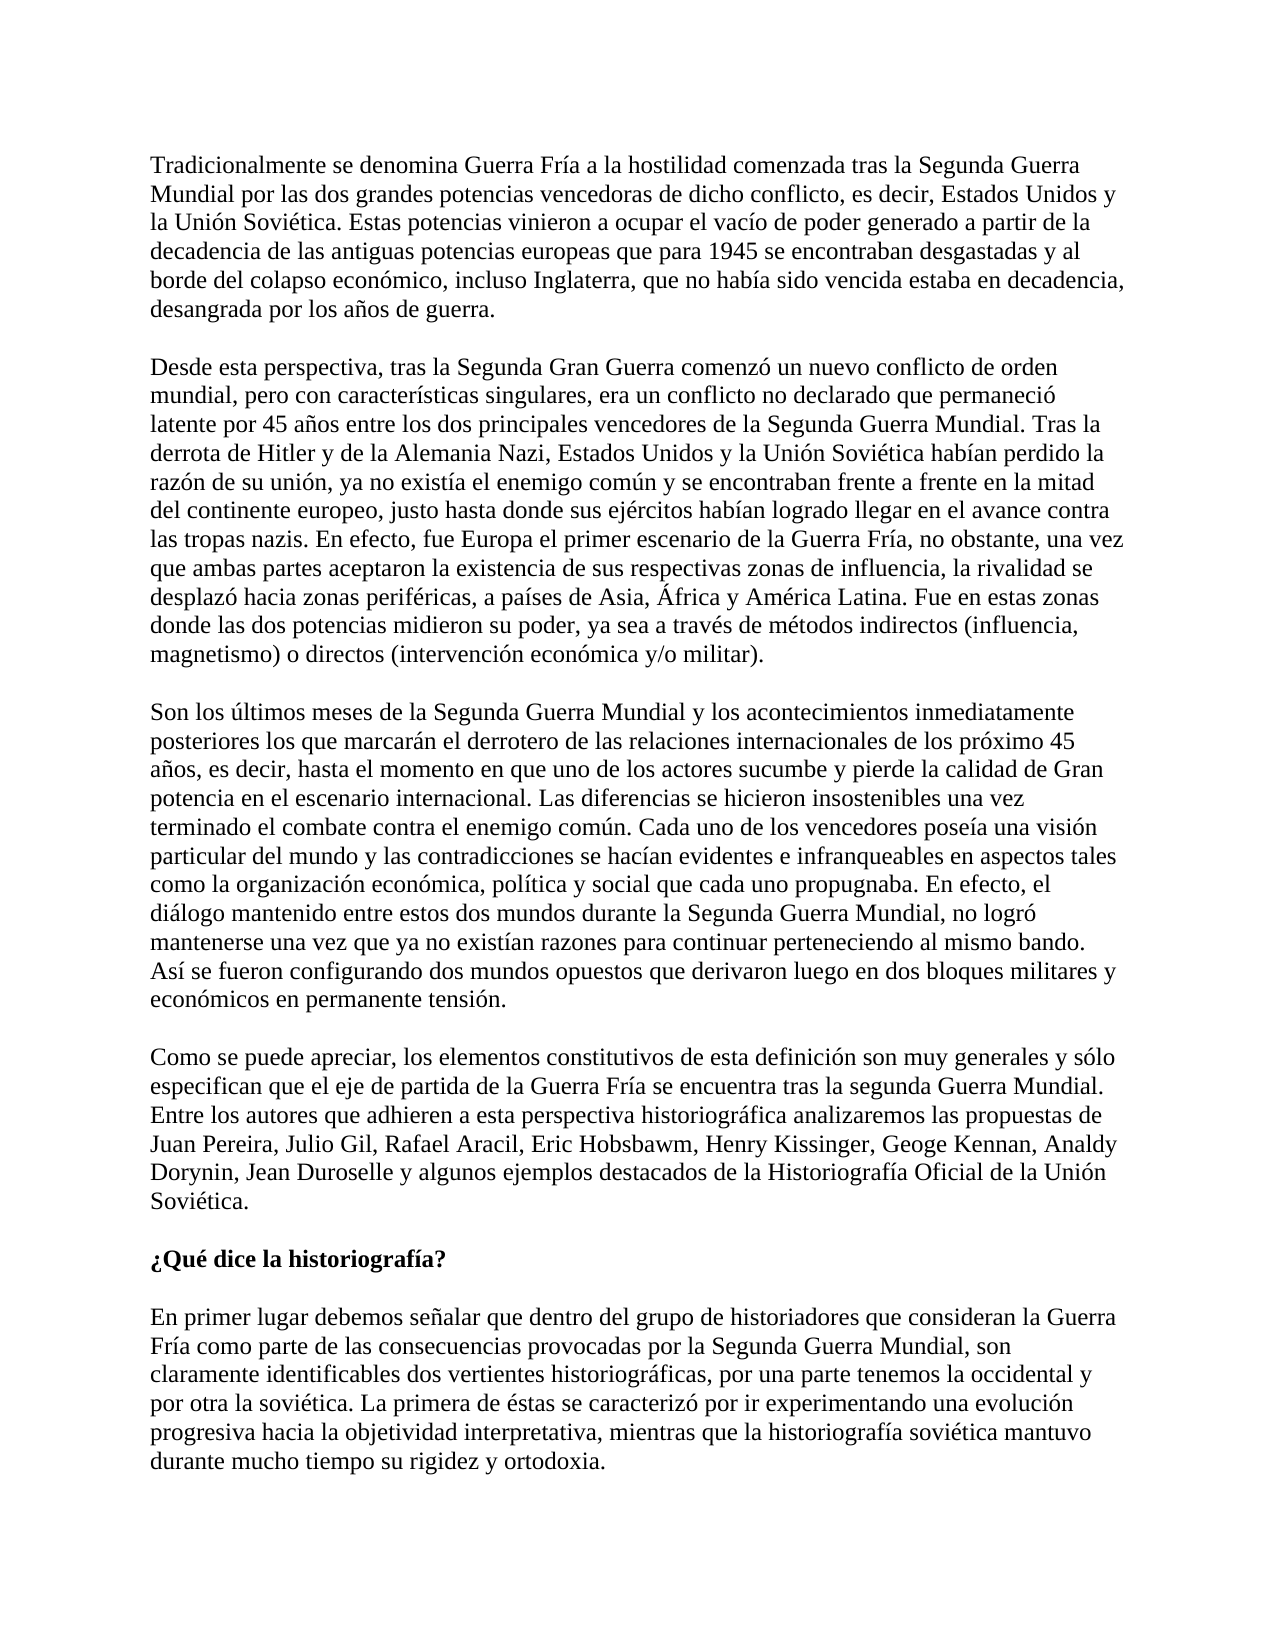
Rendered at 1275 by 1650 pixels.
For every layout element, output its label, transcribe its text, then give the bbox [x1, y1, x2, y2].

text Desde esta perspectiva, tras la Segunda Gran Guerra comenzó un nuevo conflicto de orden mundial, pero con características singulares, era un conflicto no declarado que permaneció latente por 45 años entre los dos principales vencedores de la Segunda Guerra Mundial. Tras la derrota de Hitler y de la Alemania Nazi, Estados Unidos y la Unión Soviética habían perdido la razón de su unión, ya no existía el enemigo común y se encontraban frente a frente en la mitad del continente europeo, justo hasta donde sus ejércitos habían logrado llegar en el avance contra las tropas nazis. En efecto, fue Europa el primer escenario de la Guerra Fría, no obstante, una vez que ambas partes aceptaron la existencia de sus respectivas zonas de influencia, la rivalidad se desplazó hacia zonas periféricas, a países de Asia, África y América Latina. Fue en estas zonas donde las dos potencias midieron su poder, ya sea a través de métodos indirectos (influencia, magnetismo) o directos (intervención económica y/o militar). [150, 352, 1125, 668]
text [150, 150, 1125, 322]
text Como se puede apreciar, los elementos constitutivos de esta definición son muy generales y sólo especifican que el eje de partida de la Guerra Fría se encuentra tras la segunda Guerra Mundial. Entre los autores que adhieren a esta perspectiva historiográfica analizaremos las propuestas de Juan Pereira, Julio Gil, Rafael Aracil, Eric Hobsbawm, Henry Kissinger, Geoge Kennan, Analdy Dorynin, Jean Duroselle y algunos ejemplos destacados de la Historiografía Oficial de la Unión Soviética. [150, 1042, 1125, 1215]
text ¿Qué dice la historiografía? [150, 1244, 1125, 1273]
text Son los últimos meses de la Segunda Guerra Mundial y los acontecimientos inmediatamente posteriores los que marcarán el derrotero de las relaciones internacionales de los próximo 45 años, es decir, hasta el momento en que uno de los actores sucumbe y pierde la calidad de Gran potencia en el escenario internacional. Las diferencias se hicieron insostenibles una vez terminado el combate contra el enemigo común. Cada uno de los vencedores poseía una visión particular del mundo y las contradicciones se hacían evidentes e infranqueables en aspectos tales como la organización económica, política y social que cada uno propugnaba. En efecto, el diálogo mantenido entre estos dos mundos durante la Segunda Guerra Mundial, no logró mantenerse una vez que ya no existían razones para continuar perteneciendo al mismo bando. Así se fueron configurando dos mundos opuestos que derivaron luego en dos bloques militares y económicos en permanente tensión. [150, 697, 1125, 1013]
text En primer lugar debemos señalar que dentro del grupo de historiadores que consideran la Guerra Fría como parte de las consecuencias provocadas por la Segunda Guerra Mundial, son claramente identificables dos vertientes historiográficas, por una parte tenemos la occidental y por otra la soviética. La primera de éstas se caracterizó por ir experimentando una evolución progresiva hacia la objetividad interpretativa, mientras que la historiografía soviética mantuvo durante mucho tiempo su rigidez y ortodoxia. [150, 1302, 1125, 1474]
